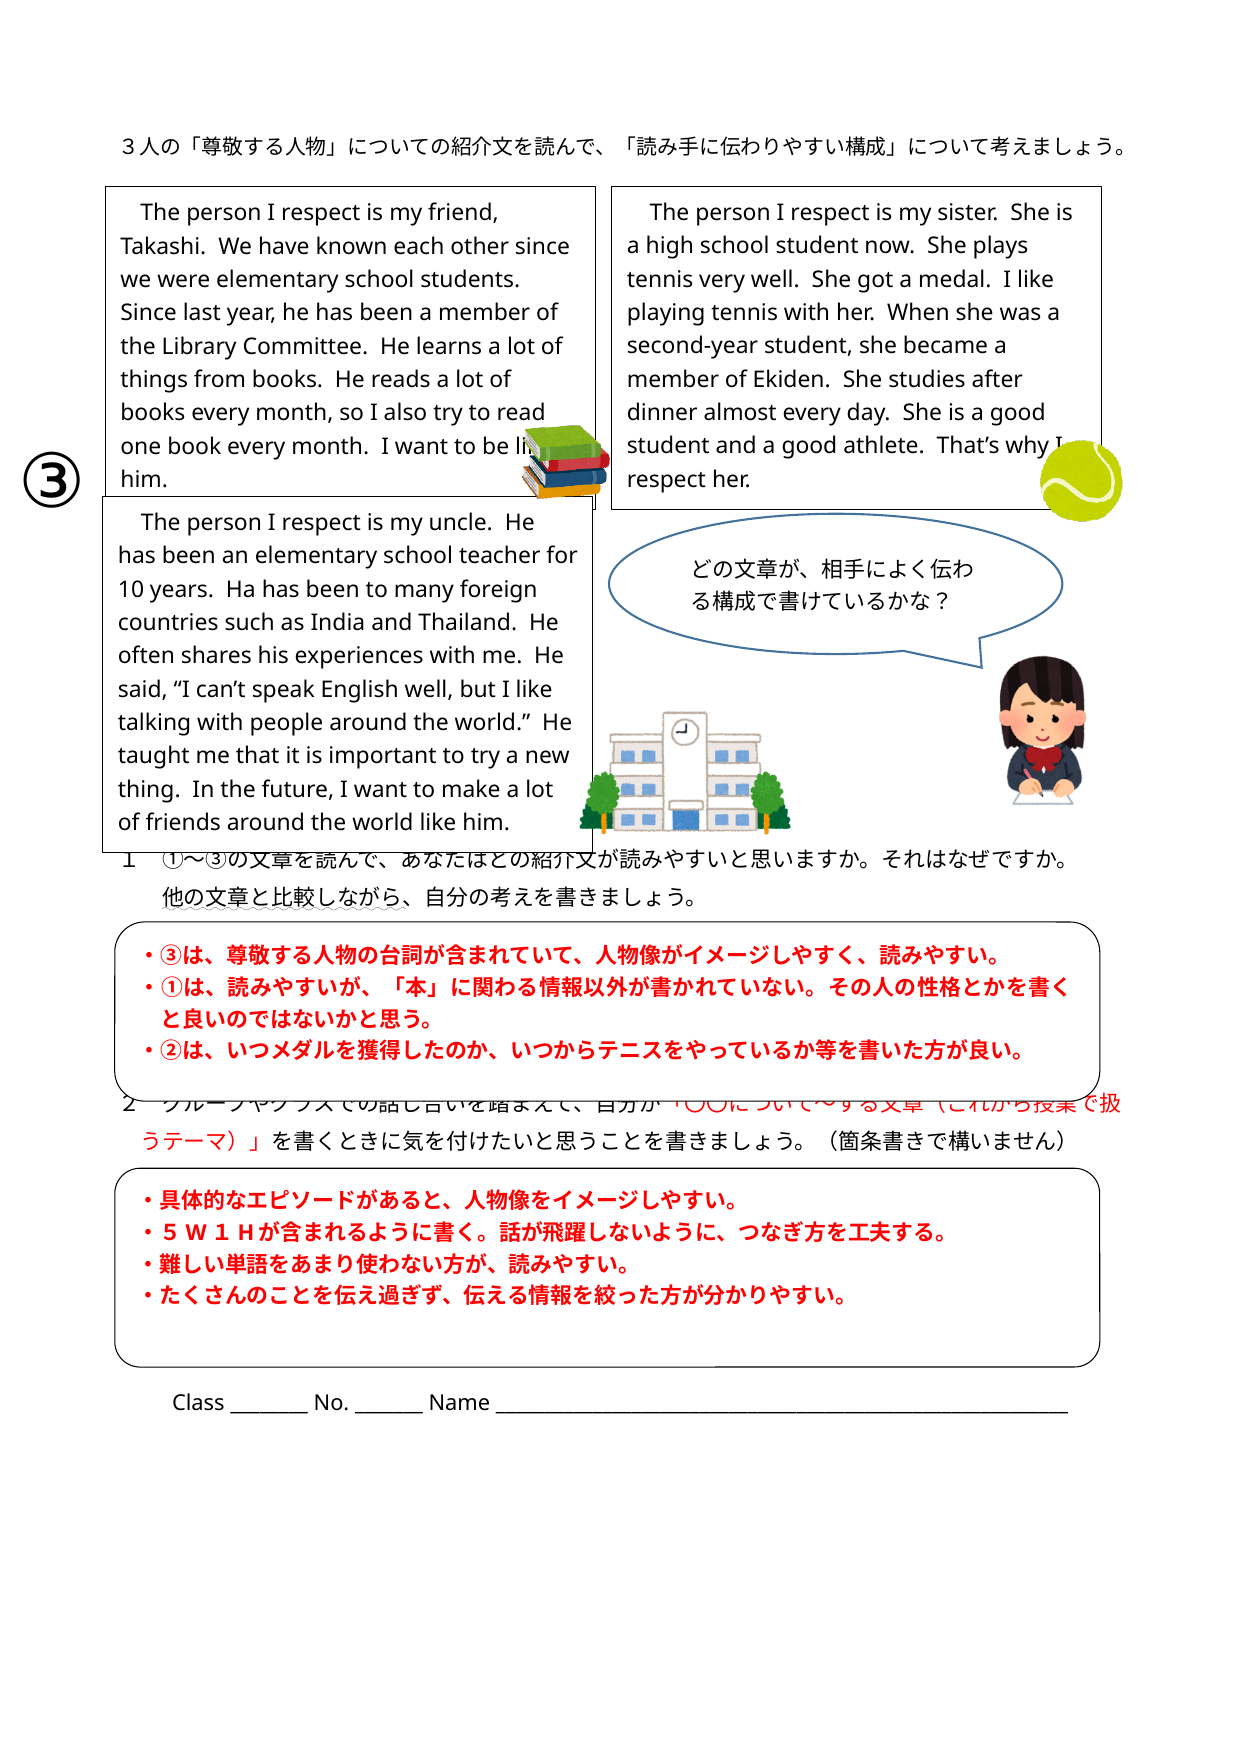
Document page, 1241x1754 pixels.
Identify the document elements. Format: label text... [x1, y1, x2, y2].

picture [575, 701, 793, 839]
text １ ①～③の文章を読んで、あなたはどの紹介文が読みやすいと思いますか。それはなぜですか。 [118, 839, 1122, 877]
text ２ グループやクラスでの話し合いを踏まえて、自分が「〇〇について～する文章（これから授業で扱うテーマ）」を書くときに気を付けたいと思うことを書きましょう。（箇条書きで構いません） [118, 1083, 1122, 1158]
text ３人の「尊敬する人物」についての紹介文を読んで、「読み手に伝わりやすい構成」について考えましょう。 [118, 127, 1122, 164]
picture [1037, 438, 1125, 524]
text 他の文章と比較しながら、自分の考えを書きましょう。 [140, 877, 1122, 914]
picture [519, 421, 611, 503]
picture [974, 653, 1111, 808]
text Class ________ No. _______ Name ___________________________________________________________ [118, 1383, 1122, 1421]
